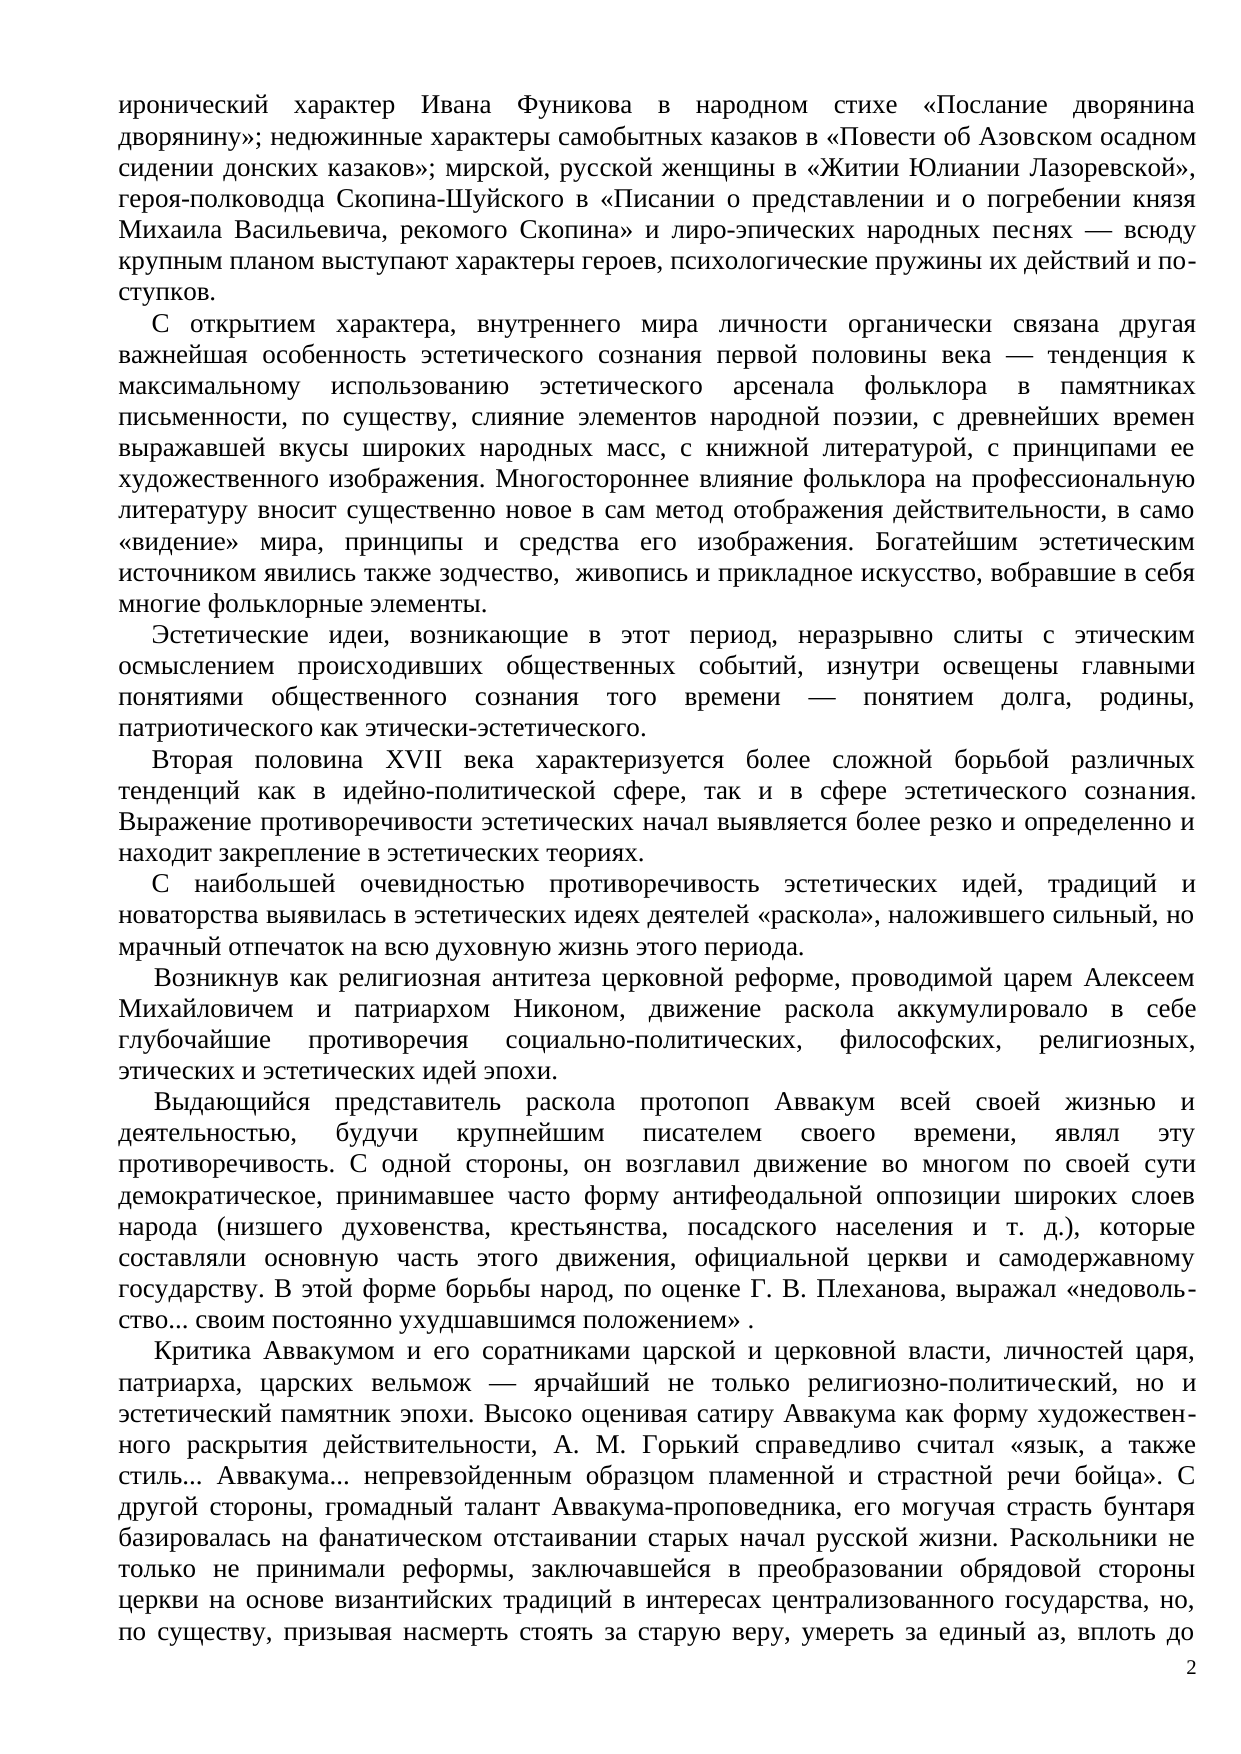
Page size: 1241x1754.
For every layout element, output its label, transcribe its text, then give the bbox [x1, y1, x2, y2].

text Эстетические идеи, возникающие в этот период, неразрывно слиты с этическим осмыслением происходивших общественных событий, изнутри освещены главными понятиями общественного сознания того времени — понятием долга, родины, патриотического как этически-эстетического. [118, 618, 1196, 743]
text С наибольшей очевидностью противоречивость эстетических идей, традиций и новаторства выявилась в эстетических идеях деятелей «раскола», наложившего сильный, но мрачный отпечаток на всю духовную жизнь этого периода. [118, 867, 1196, 961]
text Вторая половина XVII века характеризуется более сложной борьбой различных тенденций как в идейно-политической сфере, так и в сфере эстетического сознания. Выражение противоречивости эстетических начал выявляется более резко и определенно и находит закрепление в эстетических теориях. [118, 743, 1196, 867]
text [118, 1334, 1196, 1646]
text Возникнув как религиозная антитеза церковной реформе, проводимой царем Алексеем Михайловичем и патриархом Никоном, движение раскола аккумулировало в себе глубочайшие противоречия социально-политических, философских, религиозных, этических и эстетических идей эпохи. [118, 961, 1196, 1085]
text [118, 89, 1196, 307]
text Выдающийся представитель раскола протопоп Аввакум всей своей жизнью и деятельностью, будучи крупнейшим писателем своего времени, являл эту противоречивость. С одной стороны, он возглавил движение во многом по своей сути демократическое, принимавшее часто форму антифеодальной оппозиции широких слоев народа (низшего духовенства, крестьянства, посадского населения и т. д.), которые составляли основную часть этого движения, официальной церкви и самодержавному государству. В этой форме борьбы народ, по оценке Г. В. Плеханова, выражал «недовольство... своим постоянно ухудшавшимся положением» . [118, 1085, 1196, 1334]
text С открытием характера, внутреннего мира личности органически связана другая важнейшая особенность эстетического сознания первой половины века — тенденция к максимальному использованию эстетического арсенала фольклора в памятниках письменности, по существу, слияние элементов народной поэзии, с древнейших времен выражавшей вкусы широких народных масс, с книжной литературой, с принципами ее художественного изображения. Многостороннее влияние фольклора на профессиональную литературу вносит существенно новое в сам метод отображения действительности, в само «видение» мира, принципы и средства его изображения. Богатейшим эстетическим источником явились также зодчество, живопись и прикладное искусство, вобравшие в себя многие фольклорные элементы. [118, 307, 1196, 618]
